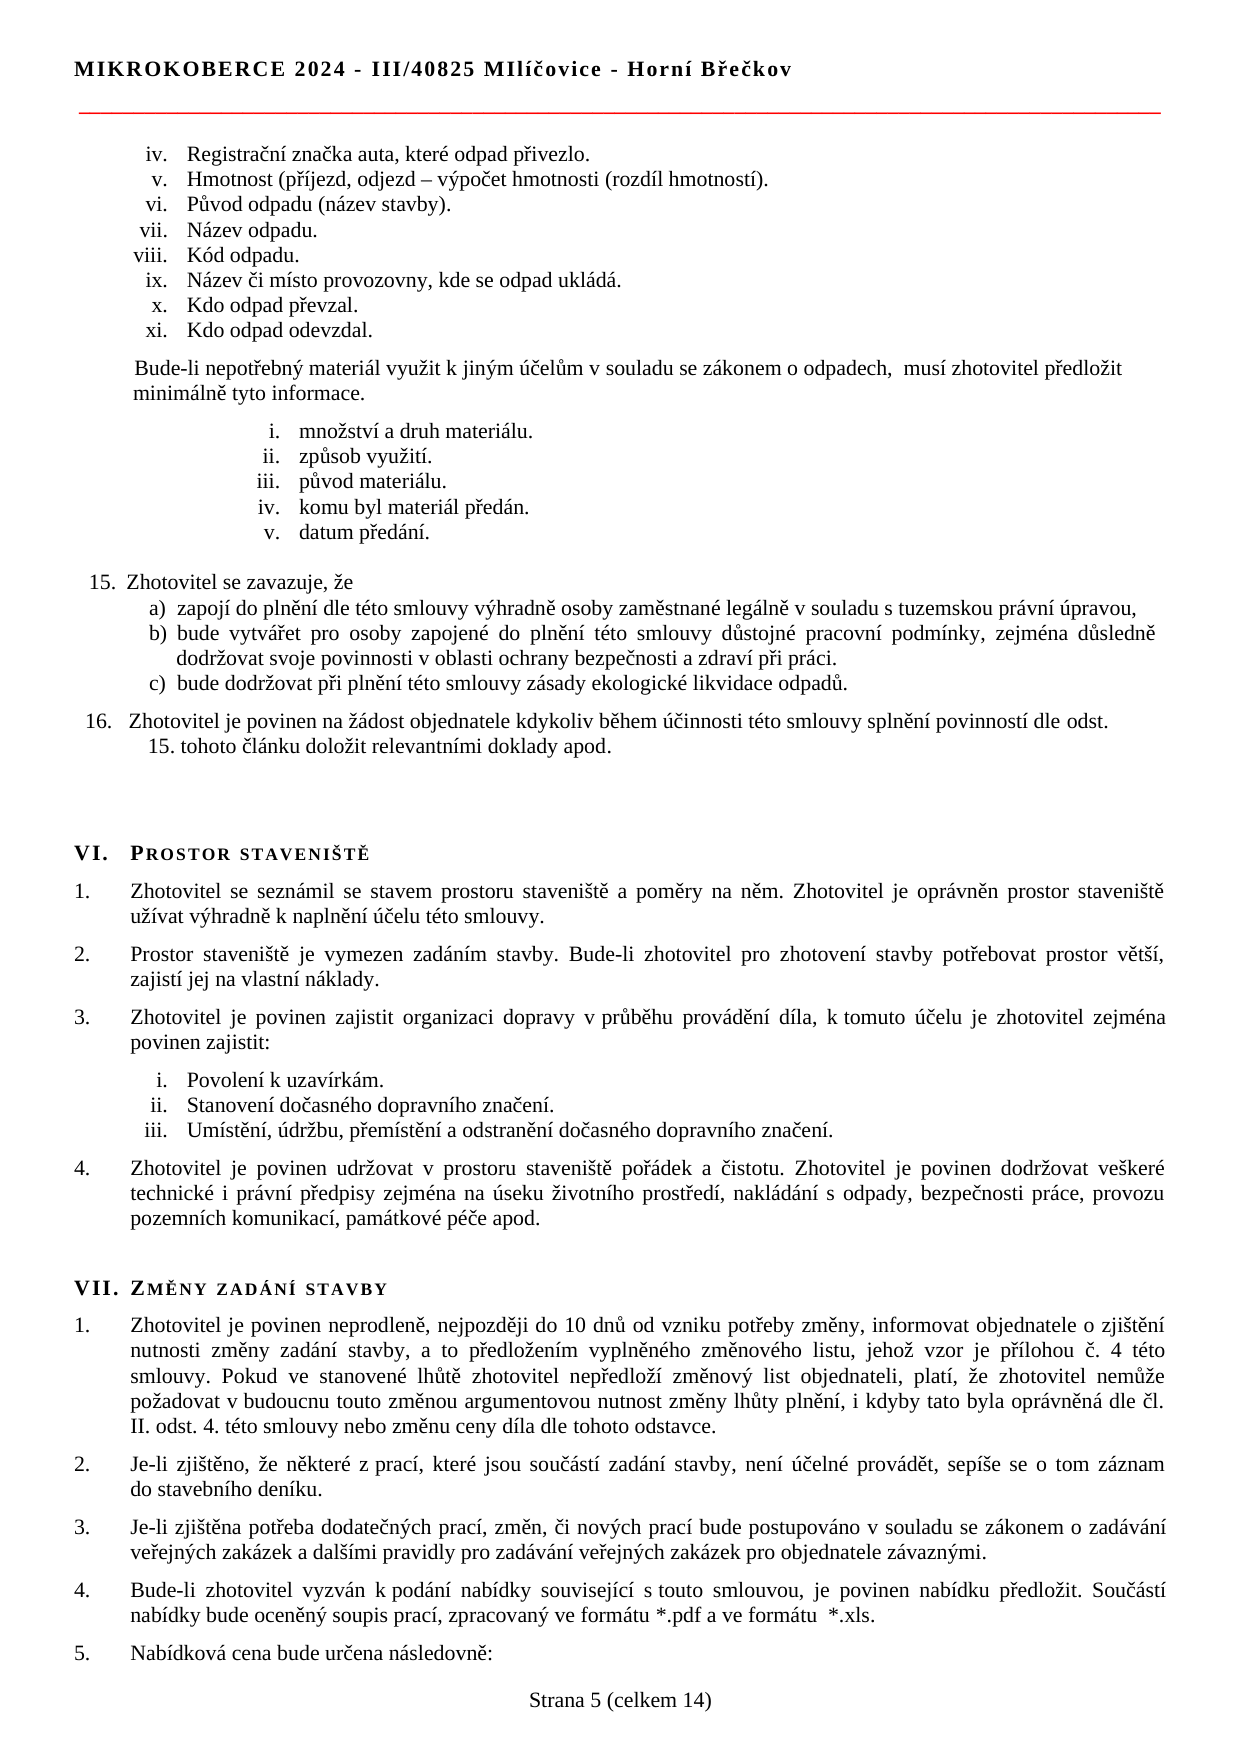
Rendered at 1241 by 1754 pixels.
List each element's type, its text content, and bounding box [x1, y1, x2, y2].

list Nabídková cena bude určena následovně: [74, 1639, 1167, 1665]
list Zhotovitel je povinen zajistit organizaci dopravy v průběhu provádění díla, k tomuto účelu je zhotovitel zejména povinen zajistit: [74, 1004, 1167, 1054]
list Původ odpadu (název stavby). [168, 191, 1167, 217]
list Je-li zjištěna potřeba dodatečných prací, změn, či nových prací bude postupováno v souladu se zákonem o zadávání veřejných zakázek a dalšími pravidly pro zadávání veřejných zakázek pro objednatele závaznými. [74, 1514, 1167, 1564]
list původ materiálu. [280, 468, 1167, 494]
list Zhotovitel je povinen udržovat v prostoru staveniště pořádek a čistotu. Zhotovitel je povinen dodržovat veškeré technické i právní předpisy zejména na úseku životního prostředí, nakládání s odpady, bezpečnosti práce, provozu pozemních komunikací, památkové péče apod. [74, 1155, 1167, 1230]
text 16. Zhotovitel je povinen na žádost objednatele kdykoliv během účinnosti této smlouvy splnění povinností dle odst. 15. tohoto článku doložit relevantními doklady apod. [74, 708, 1167, 758]
list Zhotovitel je povinen neprodleně, nejpozději do 10 dnů od vzniku potřeby změny, informovat objednatele o zjištění nutnosti změny zadání stavby, a to předložením vyplněného změnového listu, jehož vzor je přílohou č. 4 této smlouvy. Pokud ve stanovené lhůtě zhotovitel nepředloží změnový list objednateli, platí, že zhotovitel nemůže požadovat v budoucnu touto změnou argumentovou nutnost změny lhůty plnění, i kdyby tato byla oprávněná dle čl. II. odst. 4. této smlouvy nebo změnu ceny díla dle tohoto odstavce. [74, 1312, 1167, 1438]
list Kód odpadu. [168, 242, 1167, 267]
list Povolení k uzavírkám. [168, 1067, 1167, 1092]
list komu byl materiál předán. [280, 494, 1167, 519]
list způsob využití. [280, 443, 1167, 468]
list Zhotovitel se seznámil se stavem prostoru staveniště a poměry na něm. Zhotovitel je oprávněn prostor staveniště užívat výhradně k naplnění účelu této smlouvy. [74, 878, 1167, 928]
list Bude-li zhotovitel vyzván k podání nabídky související s touto smlouvou, je povinen nabídku předložit. Součástí nabídky bude oceněný soupis prací, zpracovaný ve formátu *.pdf a ve formátu *.xls. [74, 1577, 1167, 1627]
list Prostor staveniště [74, 840, 1167, 865]
list Registrační značka auta, které odpad přivezlo. [168, 141, 1167, 166]
list Název odpadu. [168, 217, 1167, 242]
list Stanovení dočasného dopravního značení. [168, 1092, 1167, 1117]
list množství a druh materiálu. [280, 418, 1167, 443]
list Prostor staveniště je vymezen zadáním stavby. Bude-li zhotovitel pro zhotovení stavby potřebovat prostor větší, zajistí jej na vlastní náklady. [74, 941, 1167, 991]
list Je-li zjištěno, že některé z prací, které jsou součástí zadání stavby, není účelné provádět, sepíše se o tom záznam do stavebního deníku. [74, 1451, 1167, 1501]
list Kdo odpad převzal. [168, 292, 1167, 317]
text Bude-li nepotřebný materiál využit k jiným účelům v souladu se zákonem o odpadech, musí zhotovitel předložit minimálně tyto informace. [74, 355, 1167, 406]
list Umístění, údržbu, přemístění a odstranění dočasného dopravního značení. [168, 1117, 1167, 1142]
list datum předání. [280, 519, 1167, 544]
list Kdo odpad odevzdal. [168, 317, 1167, 343]
list Hmotnost (příjezd, odjezd – výpočet hmotnosti (rozdíl hmotností). [168, 166, 1167, 191]
list a) zapojí do plnění dle této smlouvy výhradně osoby zaměstnané legálně v souladu s tuzemskou právní úpravou, [149, 594, 1167, 620]
list b) bude vytvářet pro osoby zapojené do plnění této smlouvy důstojné pracovní podmínky, zejména důsledně dodržovat svoje povinnosti v oblasti ochrany bezpečnosti a zdraví při práci. [149, 620, 1167, 670]
list Zhotovitel se zavazuje, že [89, 569, 1167, 594]
list Název či místo provozovny, kde se odpad ukládá. [168, 267, 1167, 292]
list Změny zadání stavby [74, 1274, 1167, 1300]
list c) bude dodržovat při plnění této smlouvy zásady ekologické likvidace odpadů. [149, 670, 1167, 695]
